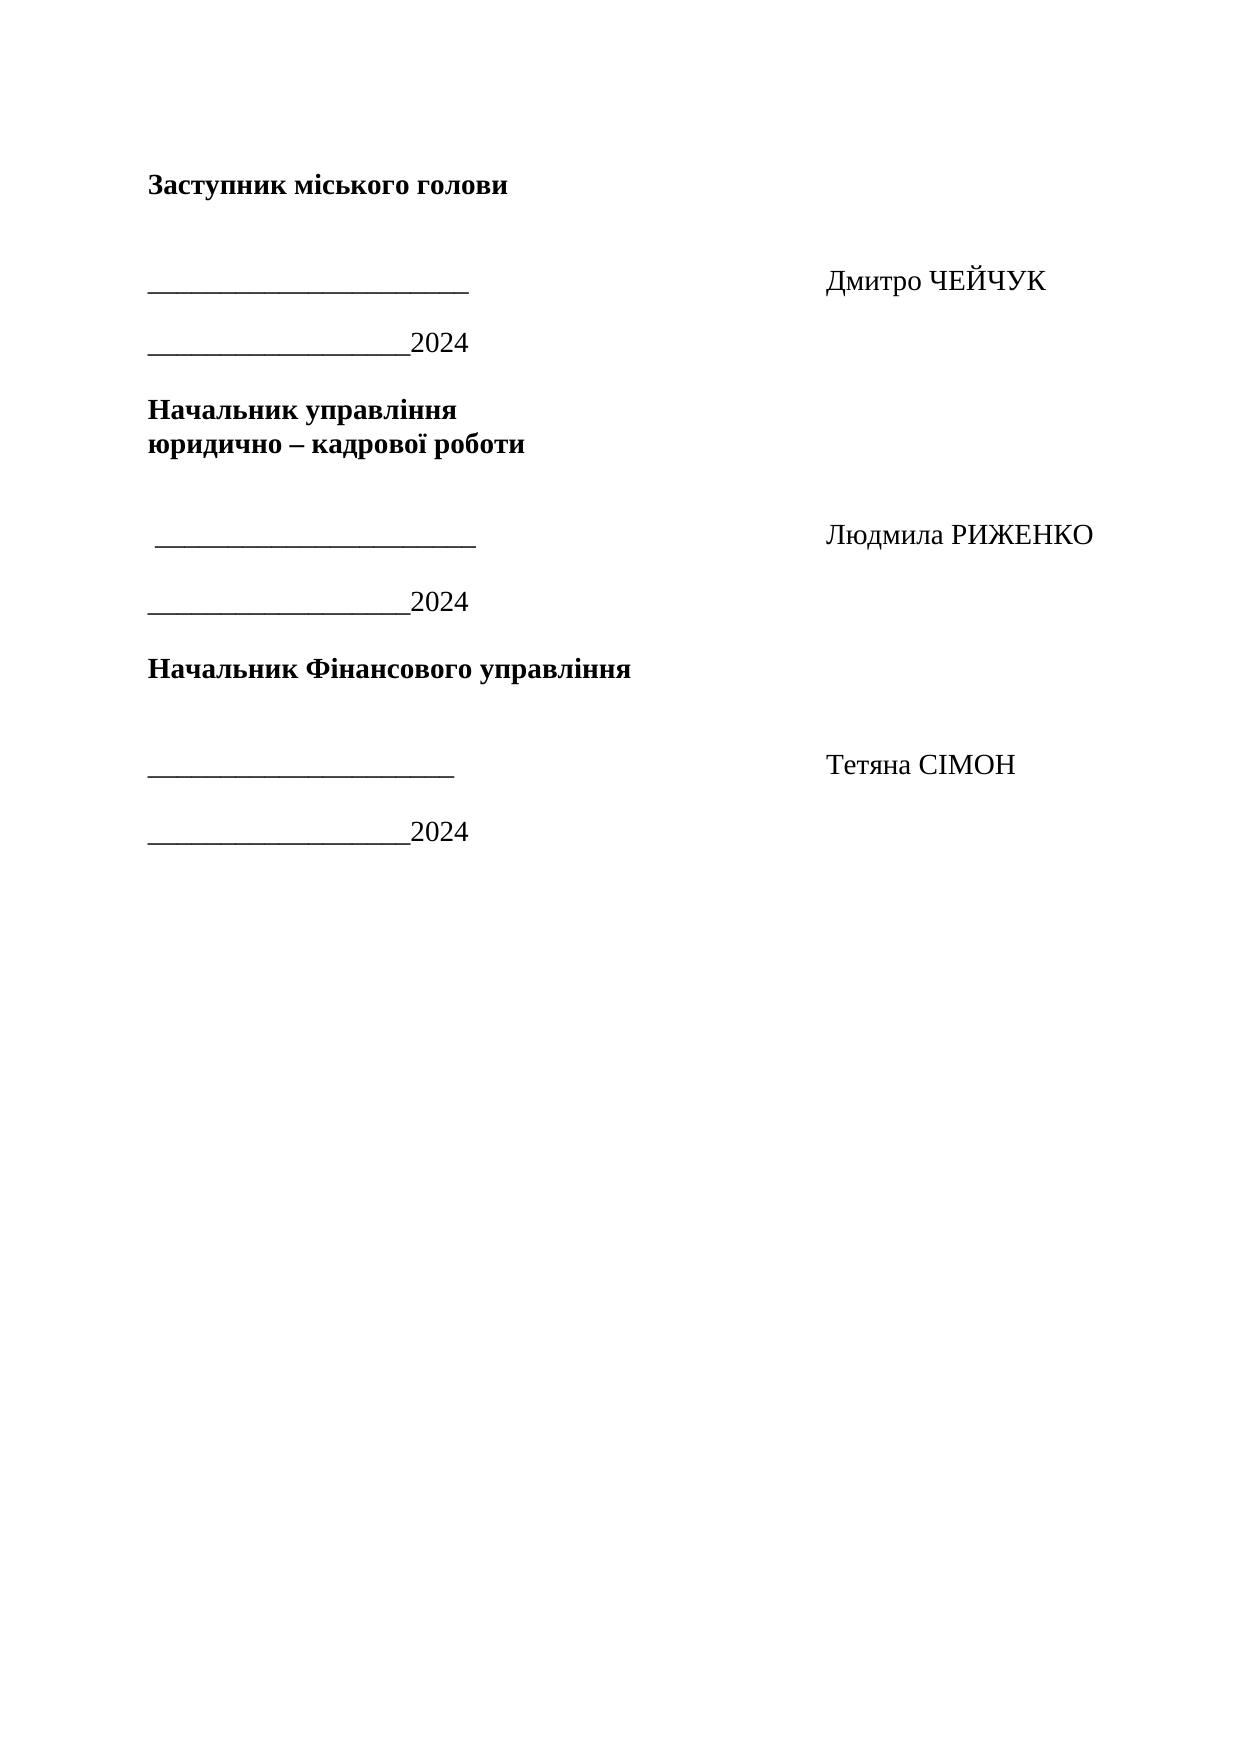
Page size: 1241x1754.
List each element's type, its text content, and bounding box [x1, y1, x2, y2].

text юридично – кадрової роботи [148, 426, 1152, 459]
text Начальник Фінансового управління [148, 651, 1152, 684]
text __________________2024 [148, 814, 1152, 847]
text __________________2024 [148, 584, 1152, 617]
text __________________2024 [148, 325, 1152, 359]
text Начальник управління [148, 392, 1152, 426]
text ______________________ Людмила РИЖЕНКО [148, 517, 1152, 550]
text Заступник міського голови [148, 167, 1152, 201]
text _____________________ Тетяна СІМОН [148, 747, 1152, 780]
text ______________________ Дмитро ЧЕЙЧУК [148, 263, 1152, 296]
